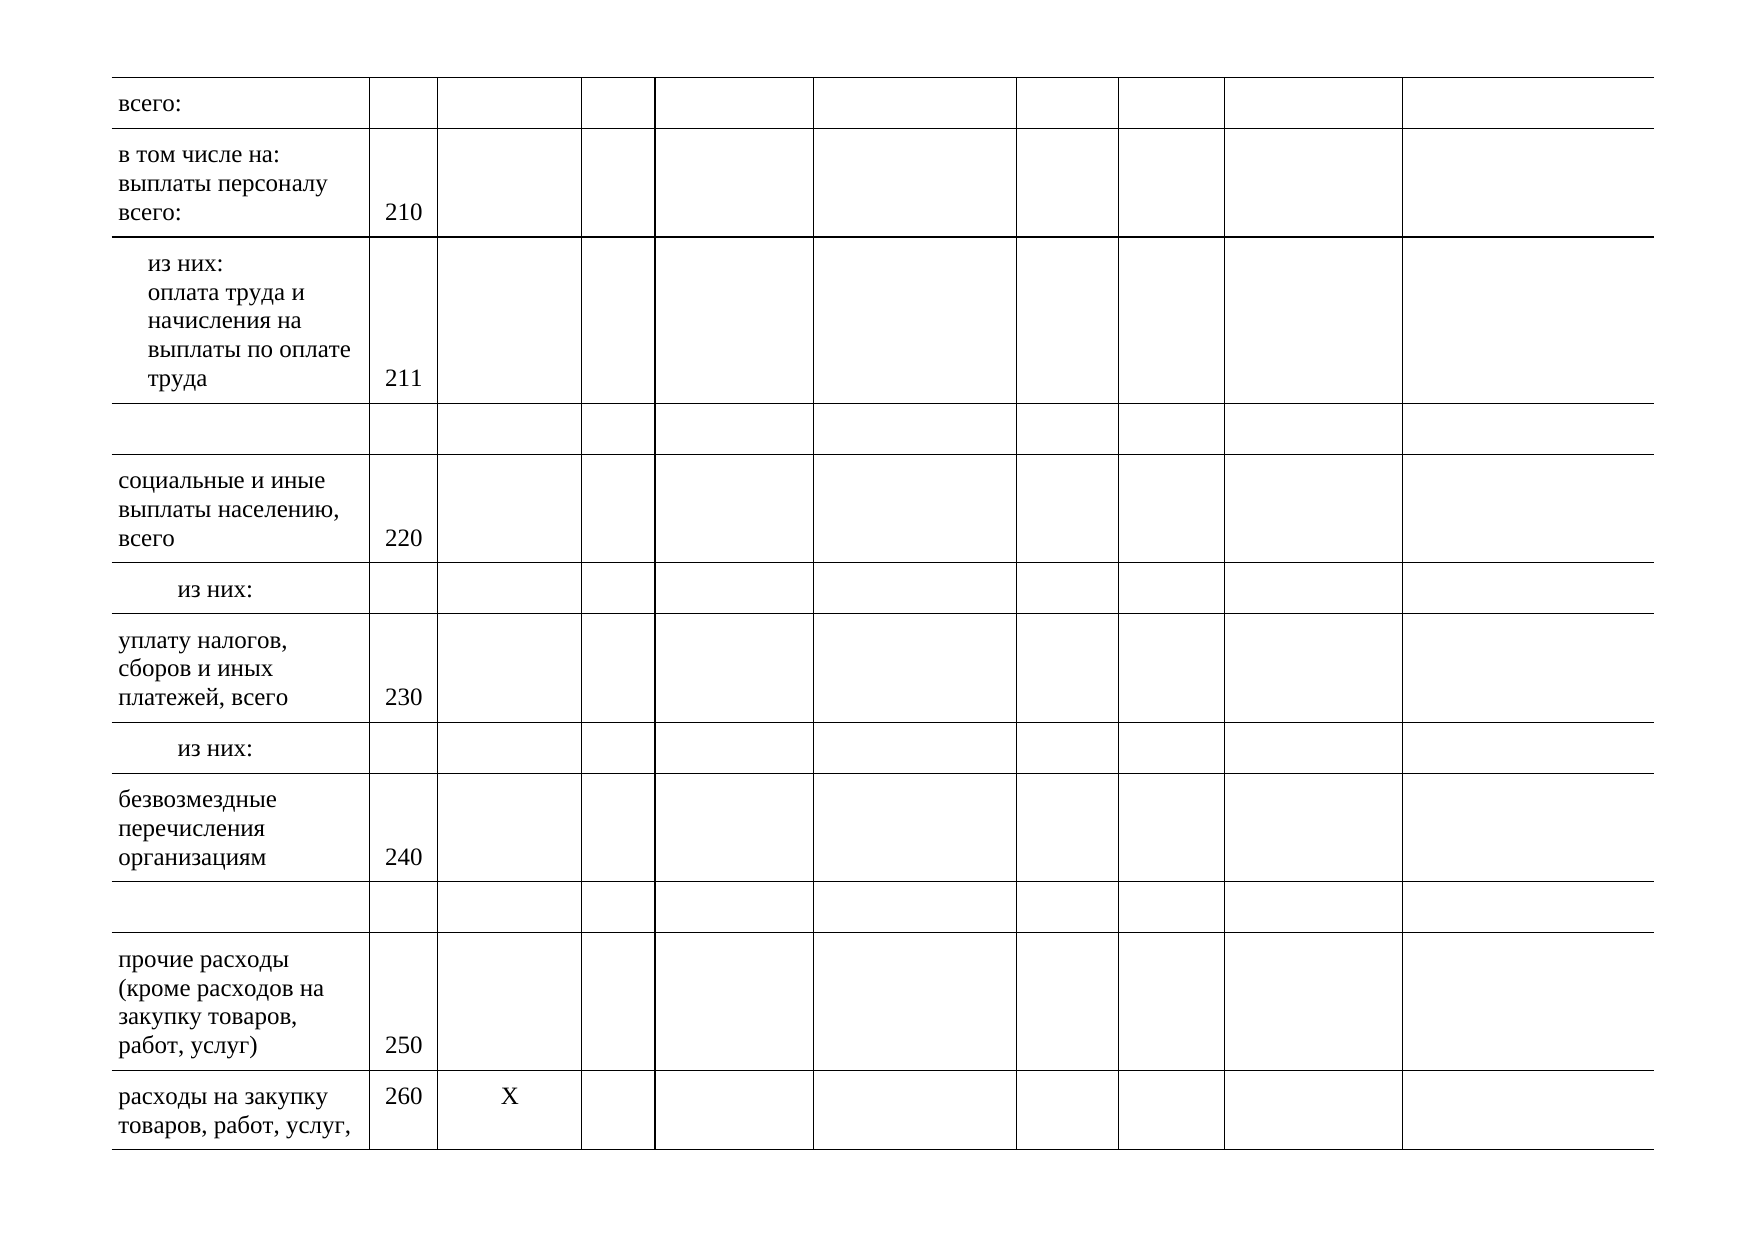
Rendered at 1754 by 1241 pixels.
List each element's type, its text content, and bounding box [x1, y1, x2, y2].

table_cell [582, 404, 654, 453]
table_cell безвозмездные перечисления организациям [112, 774, 369, 881]
table_cell [1403, 614, 1654, 722]
table_cell [1017, 238, 1118, 402]
table_cell [370, 563, 437, 613]
table_cell из них: оплата труда и начисления на выплаты по оплате труда [112, 238, 369, 402]
table_cell [1225, 882, 1402, 932]
table_cell [1403, 723, 1654, 773]
table_cell [1403, 78, 1654, 128]
table_cell [438, 563, 581, 613]
table_cell [1119, 1071, 1224, 1149]
table_cell [582, 933, 654, 1069]
table_cell [582, 129, 654, 236]
table_cell [814, 882, 1016, 932]
table_cell [582, 774, 654, 881]
table_cell [814, 78, 1016, 128]
table_cell [1225, 723, 1402, 773]
table_cell [370, 723, 437, 773]
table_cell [112, 78, 369, 128]
table_cell 211 [370, 238, 437, 402]
table_cell [1225, 563, 1402, 613]
table_cell [582, 1071, 654, 1149]
table_cell [814, 1071, 1016, 1149]
table_cell [814, 404, 1016, 453]
table_cell [1225, 78, 1402, 128]
table_cell [1017, 404, 1118, 453]
table_cell [1017, 614, 1118, 722]
table_cell [1403, 774, 1654, 881]
table_cell [814, 563, 1016, 613]
table_cell [814, 723, 1016, 773]
table_cell [656, 563, 813, 613]
table_cell [1225, 1071, 1402, 1149]
table_cell [1017, 129, 1118, 236]
table_cell [814, 455, 1016, 562]
table_cell [1119, 404, 1224, 453]
table_cell [1225, 238, 1402, 402]
table_cell [1225, 774, 1402, 881]
table_cell в том числе на: выплаты персоналу всего: [112, 129, 369, 236]
table_cell [1119, 129, 1224, 236]
table_cell 200 [370, 78, 437, 128]
table_cell [112, 882, 369, 932]
table_cell [1017, 774, 1118, 881]
table_cell [1119, 723, 1224, 773]
table_cell [438, 774, 581, 881]
table_cell [582, 723, 654, 773]
table_cell [1225, 455, 1402, 562]
table_cell [112, 404, 369, 453]
table_cell [582, 563, 654, 613]
table_cell [1403, 238, 1654, 402]
table_cell [438, 933, 581, 1069]
table_cell [1403, 455, 1654, 562]
table_cell [438, 882, 581, 932]
table_cell [1017, 723, 1118, 773]
table_cell [1225, 614, 1402, 722]
table_cell [656, 404, 813, 453]
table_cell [112, 1071, 369, 1149]
table_cell [1119, 78, 1224, 128]
table_cell [1225, 129, 1402, 236]
table_cell [814, 238, 1016, 402]
table_cell [814, 614, 1016, 722]
table_cell [1017, 882, 1118, 932]
table_cell [370, 882, 437, 932]
table_cell [1225, 404, 1402, 453]
table_cell [370, 404, 437, 453]
table_cell [656, 1071, 813, 1149]
table_cell X [438, 78, 581, 128]
table_cell [656, 882, 813, 932]
table_cell [1119, 774, 1224, 881]
table_cell 240 [370, 774, 437, 881]
table_cell [1017, 1071, 1118, 1149]
table_cell [656, 933, 813, 1069]
table_cell [1119, 238, 1224, 402]
table_cell [582, 455, 654, 562]
table_cell [438, 455, 581, 562]
table_cell [582, 78, 654, 128]
table_cell [1017, 933, 1118, 1069]
table_cell [1403, 1071, 1654, 1149]
table_cell [1119, 614, 1224, 722]
table_cell из них: [112, 723, 369, 773]
table_cell 260 [370, 1071, 437, 1149]
table_cell [438, 129, 581, 236]
table_cell 250 [370, 933, 437, 1069]
table_cell [656, 129, 813, 236]
table_cell [656, 238, 813, 402]
table_cell [1403, 563, 1654, 613]
table_cell [1403, 882, 1654, 932]
table_cell [814, 129, 1016, 236]
table_cell [1017, 455, 1118, 562]
table_cell [438, 238, 581, 402]
table_cell [1119, 563, 1224, 613]
table_cell [582, 238, 654, 402]
table_cell [1403, 404, 1654, 453]
table_cell [438, 404, 581, 453]
table_cell [1403, 129, 1654, 236]
table_cell [1017, 563, 1118, 613]
table_cell [656, 723, 813, 773]
table_cell [656, 614, 813, 722]
table_cell социальные и иные выплаты населению, всего [112, 455, 369, 562]
table_cell 220 [370, 455, 437, 562]
table_cell [438, 614, 581, 722]
table_cell [814, 774, 1016, 881]
table_cell [656, 455, 813, 562]
table_cell [438, 723, 581, 773]
table_cell [1225, 933, 1402, 1069]
table_cell [656, 78, 813, 128]
table_cell уплату налогов, сборов и иных платежей, всего [112, 614, 369, 722]
table_cell [814, 933, 1016, 1069]
table_cell 210 [370, 129, 437, 236]
table_cell [1119, 933, 1224, 1069]
table_cell X [438, 1071, 581, 1149]
table_cell [656, 774, 813, 881]
table_cell [582, 614, 654, 722]
table_cell [1017, 78, 1118, 128]
table_cell 230 [370, 614, 437, 722]
table_cell [1119, 882, 1224, 932]
table_cell прочие расходы (кроме расходов на закупку товаров, работ, услуг) [112, 933, 369, 1069]
table_cell [1403, 933, 1654, 1069]
table_cell из них: [112, 563, 369, 613]
table_cell [582, 882, 654, 932]
table_cell [1119, 455, 1224, 562]
